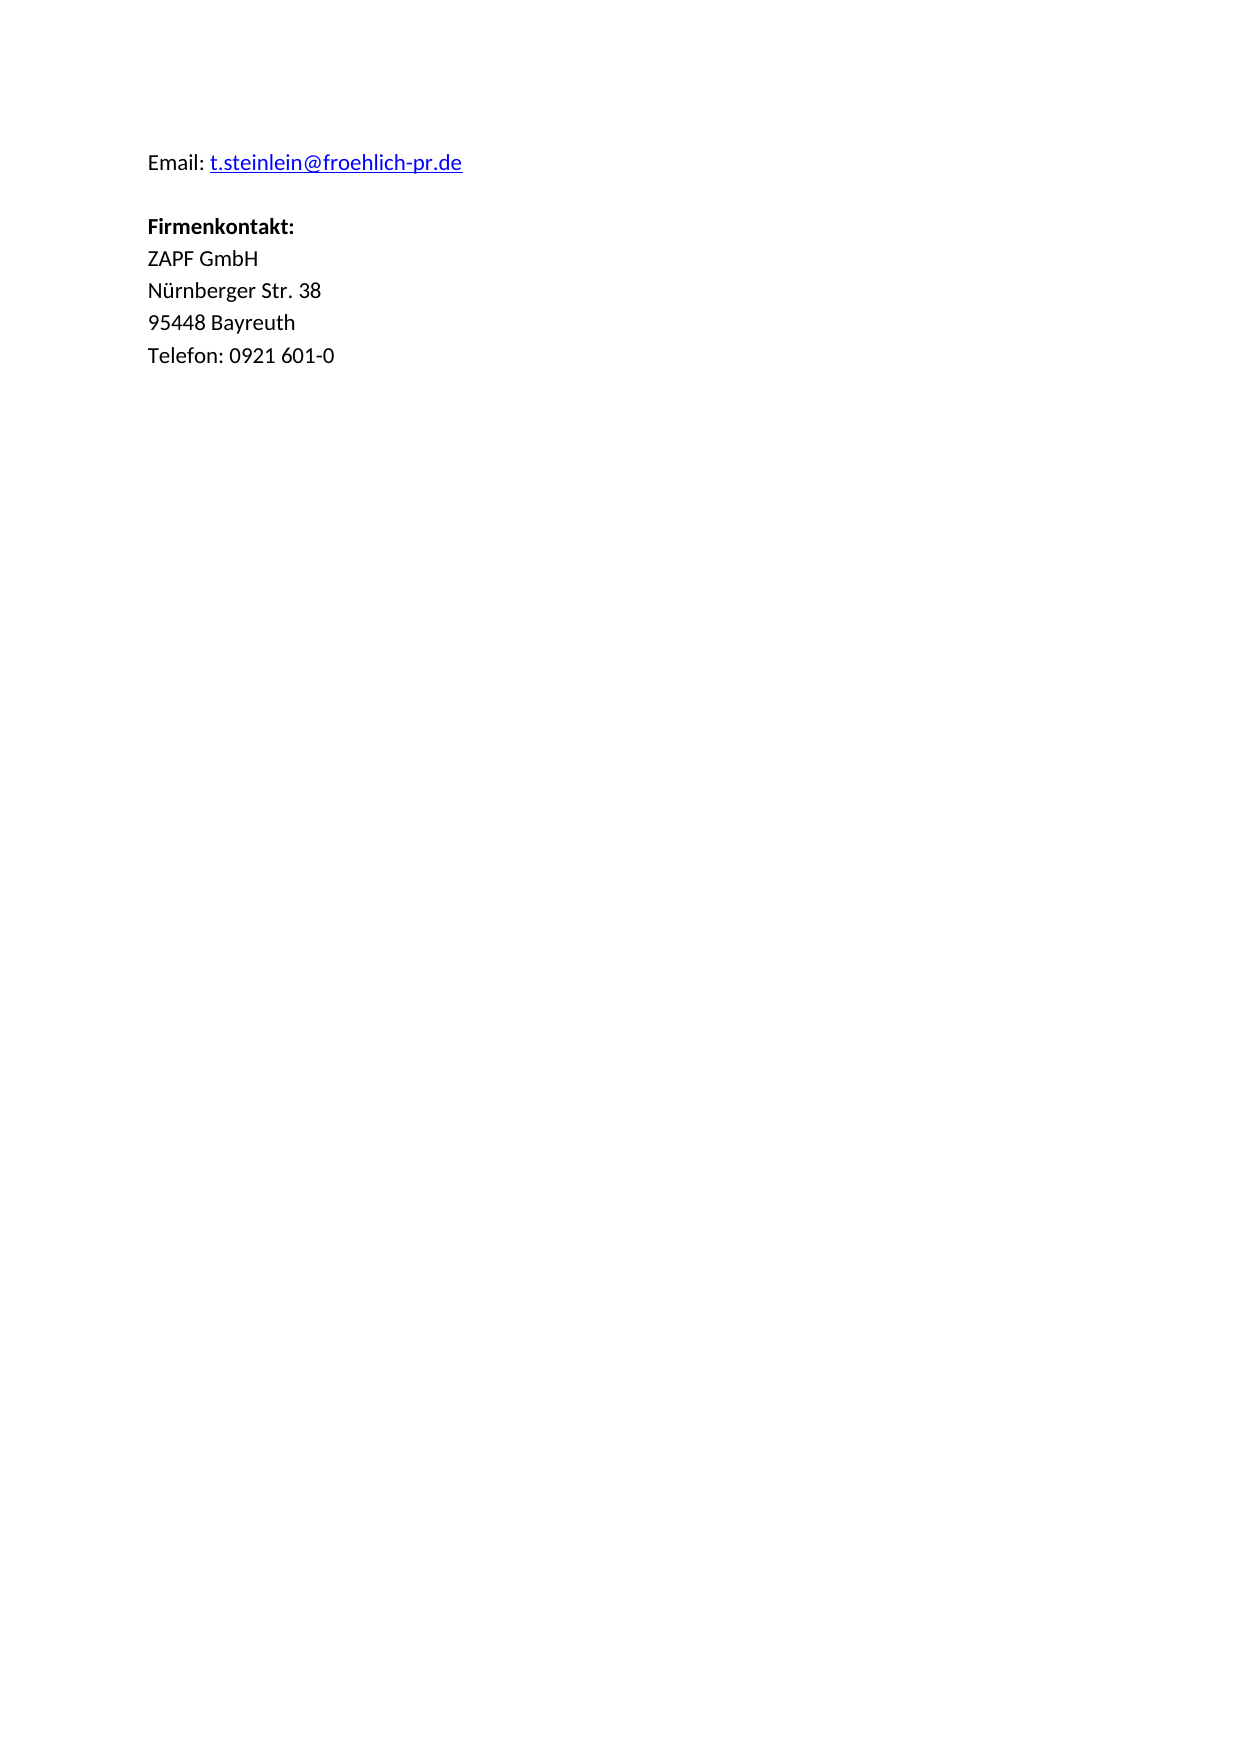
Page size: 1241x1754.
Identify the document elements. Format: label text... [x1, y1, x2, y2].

text Telefon: 0921 601-0 [148, 341, 827, 369]
text Nürnberger Str. 38 [148, 276, 827, 304]
text Email: t.steinlein@froehlich-pr.de [148, 148, 827, 176]
text Firmenkontakt: [148, 212, 827, 240]
text 95448 Bayreuth [148, 308, 827, 337]
text ZAPF GmbH [148, 244, 827, 272]
